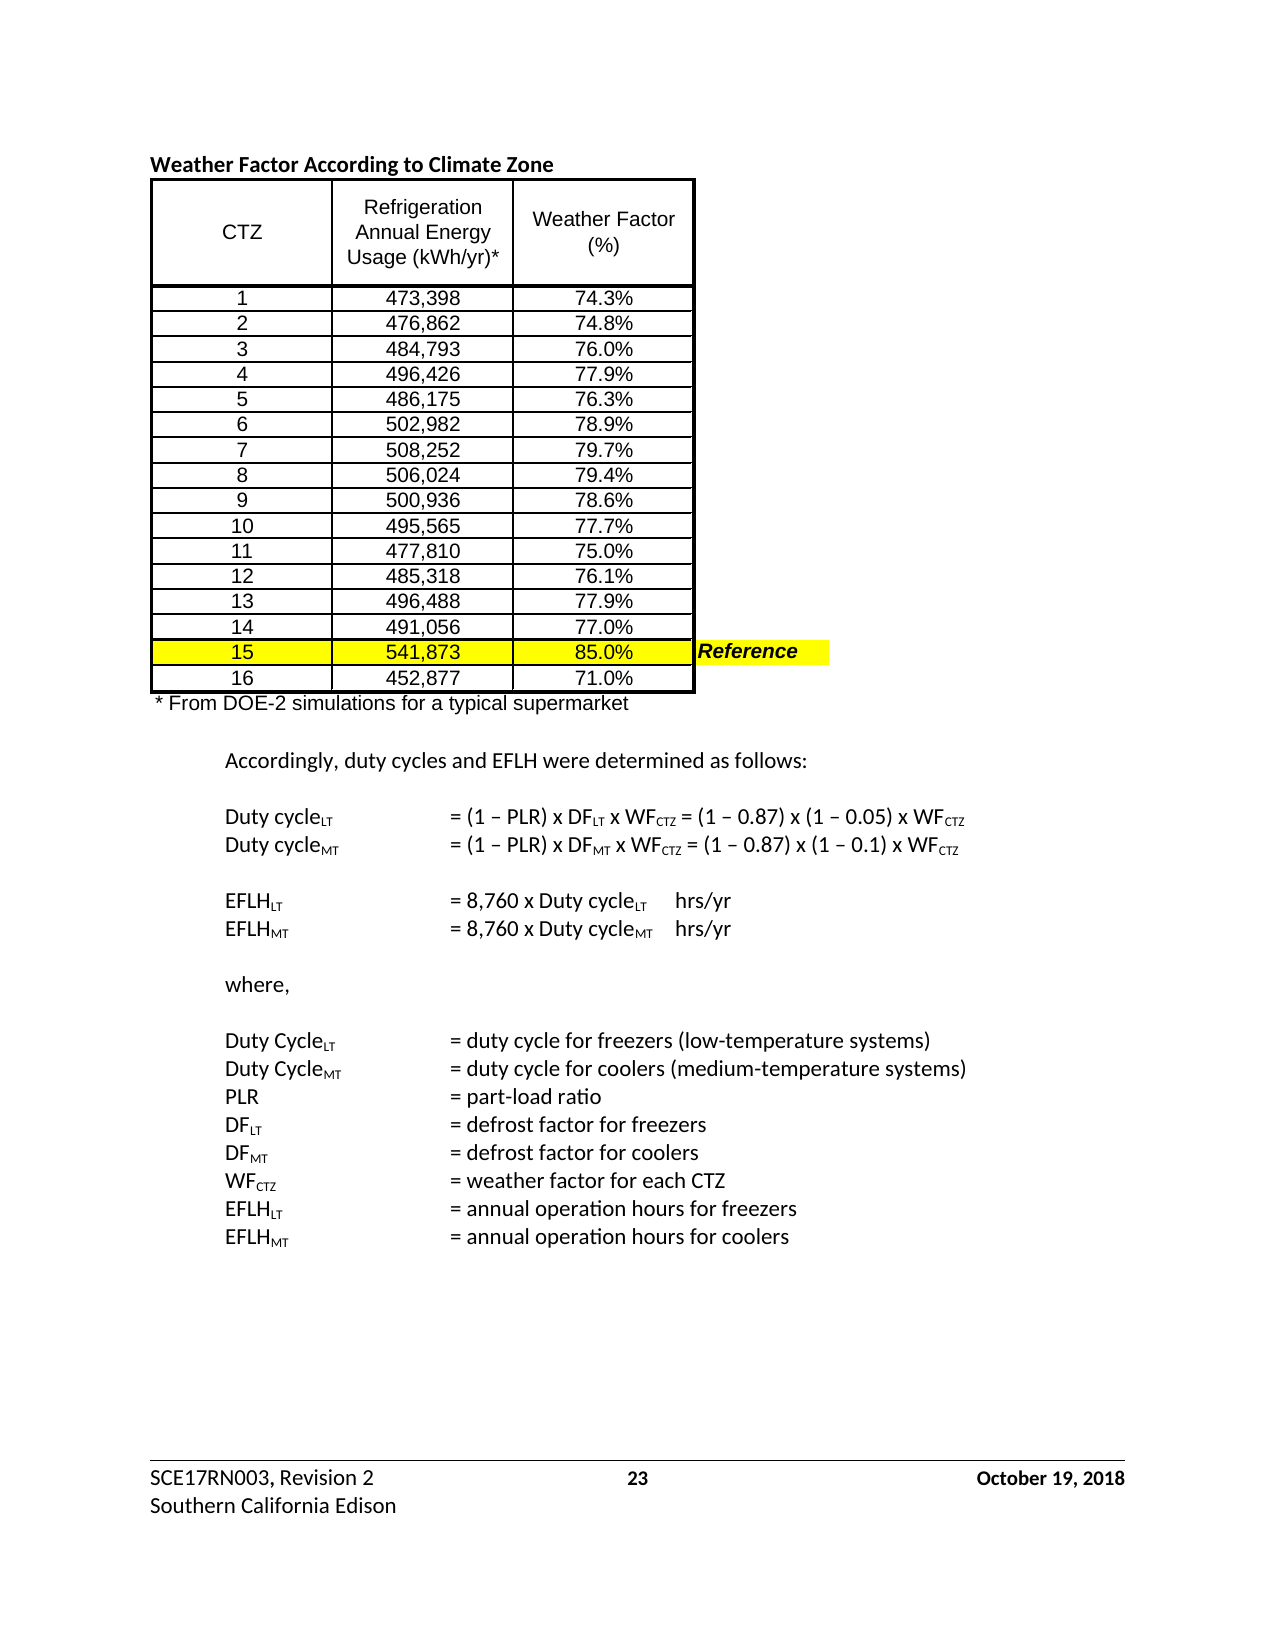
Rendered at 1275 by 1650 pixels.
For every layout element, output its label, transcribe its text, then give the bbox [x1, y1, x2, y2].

text EFLHLT = annual operation hours for freezers [225, 1194, 1125, 1222]
text Accordingly, duty cycles and EFLH were determined as follows: [225, 746, 1125, 774]
text EFLHLT = 8,760 x Duty cycleLT hrs/yr [225, 886, 1125, 914]
text where, [225, 970, 1125, 998]
text Duty CycleMT = duty cycle for coolers (medium-temperature systems) [225, 1054, 1125, 1082]
text Duty cycleMT = (1 – PLR) x DFMT x WFCTZ = (1 – 0.87) x (1 – 0.1) x WFCTZ [225, 830, 1125, 858]
text DFMT = defrost factor for coolers [225, 1138, 1125, 1166]
text Weather Factor According to Climate Zone [150, 150, 1125, 178]
text EFLHMT = annual operation hours for coolers [225, 1222, 1125, 1250]
text PLR = part-load ratio [225, 1082, 1125, 1110]
text Duty cycleLT = (1 – PLR) x DFLT x WFCTZ = (1 – 0.87) x (1 – 0.05) x WFCTZ [225, 802, 1125, 830]
text EFLHMT = 8,760 x Duty cycleMT hrs/yr [225, 914, 1125, 942]
text Duty CycleLT = duty cycle for freezers (low-temperature systems) [225, 1026, 1125, 1054]
text WFCTZ = weather factor for each CTZ [225, 1166, 1125, 1194]
text DFLT = defrost factor for freezers [225, 1110, 1125, 1138]
